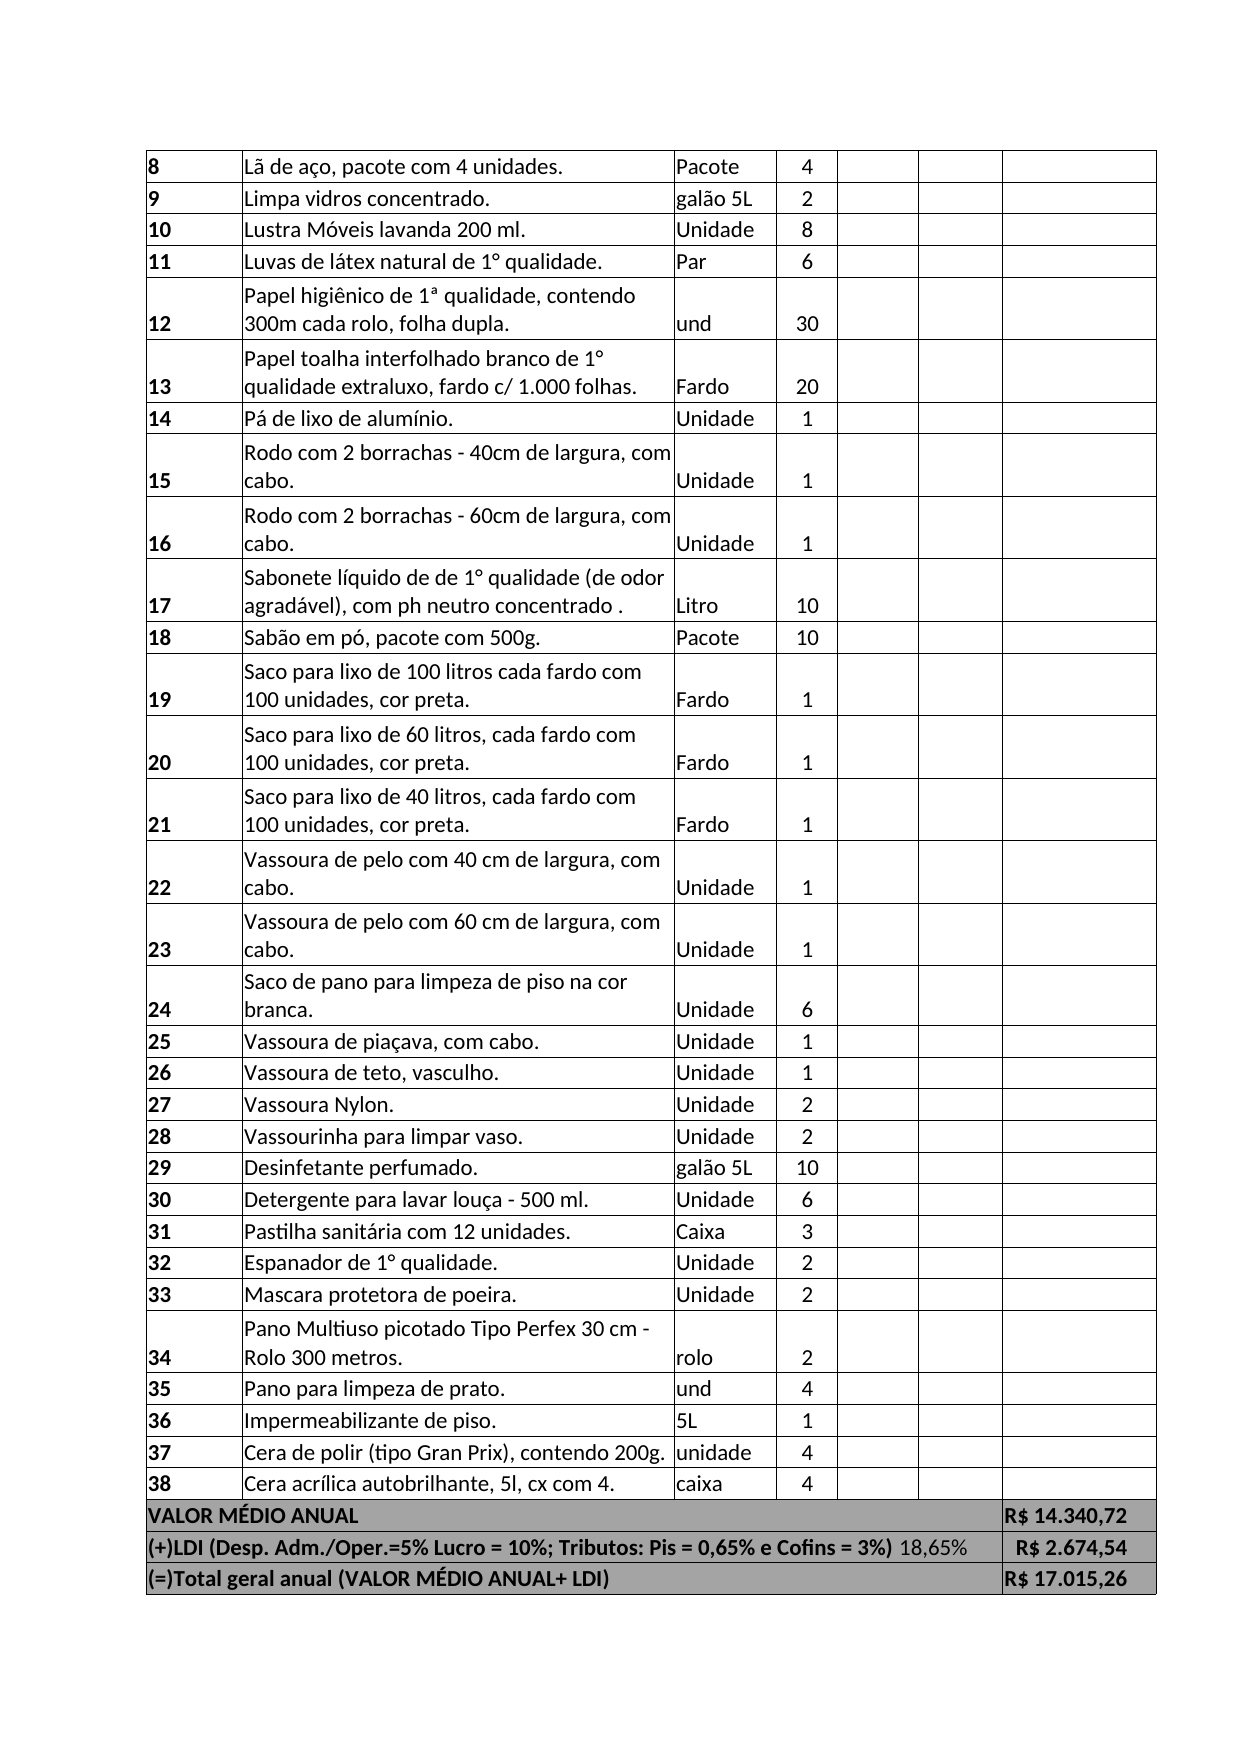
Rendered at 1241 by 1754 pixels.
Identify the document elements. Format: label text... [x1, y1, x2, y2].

table_cell Pano para limpeza de prato. [243, 1373, 674, 1404]
table_cell [919, 779, 1002, 840]
table_cell [1003, 497, 1156, 558]
table_cell [919, 1153, 1002, 1183]
table_cell [838, 1089, 918, 1120]
table_cell 34 [147, 1311, 242, 1372]
table_cell 28 [147, 1121, 242, 1151]
table_cell 6 [777, 246, 837, 277]
table_cell [1003, 716, 1156, 777]
table_cell [919, 1089, 1002, 1120]
table_cell Unidade [675, 1089, 776, 1120]
table_cell [1003, 841, 1156, 902]
table_cell [1003, 1468, 1156, 1499]
table_cell [1003, 1121, 1156, 1151]
table_cell [919, 1058, 1002, 1088]
table_cell [919, 1405, 1002, 1436]
table_cell [919, 1216, 1002, 1246]
table_cell 10 [147, 214, 242, 245]
table_cell Unidade [675, 214, 776, 245]
table_cell 1 [777, 1405, 837, 1436]
table_cell [919, 278, 1002, 339]
table_cell [1003, 1089, 1156, 1120]
table_cell [919, 246, 1002, 277]
table_cell [919, 1184, 1002, 1215]
table_cell 4 [777, 1373, 837, 1404]
table_cell 2 [777, 183, 837, 213]
table_cell [919, 904, 1002, 965]
table_cell Unidade [675, 841, 776, 902]
table_cell [838, 1373, 918, 1404]
table_cell [919, 1026, 1002, 1056]
table_cell Pá de lixo de alumínio. [243, 403, 674, 433]
table_cell [919, 1279, 1002, 1310]
table_cell Unidade [675, 434, 776, 496]
table_cell [919, 841, 1002, 902]
table_cell [1003, 1184, 1156, 1215]
table_cell [838, 1153, 918, 1183]
table_cell und [675, 278, 776, 339]
table_cell Unidade [675, 1121, 776, 1151]
table_cell [838, 497, 918, 558]
table_cell 16 [147, 497, 242, 558]
table_cell 23 [147, 904, 242, 965]
table_cell 35 [147, 1373, 242, 1404]
table_cell rolo [675, 1311, 776, 1372]
table_cell [838, 1184, 918, 1215]
table_cell Luvas de látex natural de 1° qualidade. [243, 246, 674, 277]
table_cell [1003, 1311, 1156, 1372]
table_cell [1003, 779, 1156, 840]
table_cell [919, 966, 1002, 1025]
table_cell [919, 403, 1002, 433]
table_cell Unidade [675, 497, 776, 558]
table_cell [838, 1437, 918, 1467]
table_cell 26 [147, 1058, 242, 1088]
table_cell 25 [147, 1026, 242, 1056]
table_cell [1003, 1216, 1156, 1246]
table_cell [919, 434, 1002, 496]
table_cell 36 [147, 1405, 242, 1436]
table_cell 4 [777, 1468, 837, 1499]
table_cell Papel higiênico de 1ª qualidade, contendo 300m cada rolo, folha dupla. [243, 278, 674, 339]
table_cell 17 [147, 559, 242, 621]
table_cell [1003, 246, 1156, 277]
table_cell Unidade [675, 1184, 776, 1215]
table_cell [838, 1279, 918, 1310]
table_cell 15 [147, 434, 242, 496]
table_cell 6 [777, 1184, 837, 1215]
table_cell [919, 151, 1002, 182]
table_cell 5L [675, 1405, 776, 1436]
table_cell 1 [777, 716, 837, 777]
table_cell Litro [675, 559, 776, 621]
table_cell 14 [147, 403, 242, 433]
table_cell Fardo [675, 654, 776, 715]
table_cell [1003, 559, 1156, 621]
table_cell [838, 904, 918, 965]
table_cell Pastilha sanitária com 12 unidades. [243, 1216, 674, 1246]
table_cell 20 [147, 716, 242, 777]
table_cell [838, 278, 918, 339]
table_cell [919, 1437, 1002, 1467]
table_cell Unidade [675, 1279, 776, 1310]
table_cell [1003, 278, 1156, 339]
table_cell 1 [777, 1026, 837, 1056]
table_cell Unidade [675, 1026, 776, 1056]
table_cell VALOR MÉDIO ANUAL [147, 1500, 1002, 1531]
table_cell [838, 214, 918, 245]
table_cell [919, 654, 1002, 715]
table_cell [838, 966, 918, 1025]
table_cell 38 [147, 1468, 242, 1499]
table_cell [1003, 904, 1156, 965]
table_cell [1003, 1405, 1156, 1436]
table_cell [838, 151, 918, 182]
table_cell 21 [147, 779, 242, 840]
table_cell [1003, 1058, 1156, 1088]
table_cell Saco para lixo de 60 litros, cada fardo com 100 unidades, cor preta. [243, 716, 674, 777]
table_cell 24 [147, 966, 242, 1025]
table_cell Desinfetante perfumado. [243, 1153, 674, 1183]
table_cell 9 [147, 183, 242, 213]
table_cell 32 [147, 1248, 242, 1278]
table_cell 1 [777, 654, 837, 715]
table_cell 1 [777, 403, 837, 433]
table_cell Espanador de 1° qualidade. [243, 1248, 674, 1278]
table_cell galão 5L [675, 1153, 776, 1183]
table_cell Unidade [675, 1058, 776, 1088]
table_cell [1003, 654, 1156, 715]
table_cell galão 5L [675, 183, 776, 213]
table_cell R$ 2.674,54 [1003, 1532, 1156, 1562]
table_cell 1 [777, 841, 837, 902]
table_cell Fardo [675, 340, 776, 402]
table_cell 4 [777, 151, 837, 182]
table_cell 1 [777, 497, 837, 558]
table_cell 29 [147, 1153, 242, 1183]
table_cell Papel toalha interfolhado branco de 1° qualidade extraluxo, fardo c/ 1.000 folhas. [243, 340, 674, 402]
table_cell Detergente para lavar louça - 500 ml. [243, 1184, 674, 1215]
table_cell Lã de aço, pacote com 4 unidades. [243, 151, 674, 182]
table_cell [1003, 1437, 1156, 1467]
table_cell Saco de pano para limpeza de piso na cor branca. [243, 966, 674, 1025]
table_cell 13 [147, 340, 242, 402]
table_cell [838, 622, 918, 652]
table_cell [838, 1058, 918, 1088]
table_cell 4 [777, 1437, 837, 1467]
table_cell [919, 1373, 1002, 1404]
table_cell [838, 1121, 918, 1151]
table_cell 2 [777, 1279, 837, 1310]
table_cell 19 [147, 654, 242, 715]
table_cell [919, 214, 1002, 245]
table_cell Vassoura de teto, vasculho. [243, 1058, 674, 1088]
table_cell [838, 779, 918, 840]
table_cell R$ 14.340,72 [1003, 1500, 1156, 1531]
table_cell [1003, 622, 1156, 652]
table_cell [919, 497, 1002, 558]
table_cell Rodo com 2 borrachas - 60cm de largura, com cabo. [243, 497, 674, 558]
table_cell Limpa vidros concentrado. [243, 183, 674, 213]
table_cell Par [675, 246, 776, 277]
table_cell [838, 246, 918, 277]
table_cell Rodo com 2 borrachas - 40cm de largura, com cabo. [243, 434, 674, 496]
table_cell 30 [777, 278, 837, 339]
table_cell [838, 1405, 918, 1436]
table_cell [919, 1311, 1002, 1372]
table_cell 12 [147, 278, 242, 339]
table_cell Vassoura de piaçava, com cabo. [243, 1026, 674, 1056]
table_cell [838, 1468, 918, 1499]
table_cell [1003, 1279, 1156, 1310]
table_cell (+)LDI (Desp. Adm./Oper.=5% Lucro = 10%; Tributos: Pis = 0,65% e Cofins = 3%) 18,65% [147, 1532, 1002, 1562]
table_cell [919, 340, 1002, 402]
table_cell [1003, 1248, 1156, 1278]
table_cell 10 [777, 622, 837, 652]
table_cell 1 [777, 1058, 837, 1088]
table_cell 20 [777, 340, 837, 402]
table_cell [1003, 1026, 1156, 1056]
table_cell 27 [147, 1089, 242, 1120]
table_cell Pacote [675, 151, 776, 182]
table_cell [919, 716, 1002, 777]
table_cell Cera acrílica autobrilhante, 5l, cx com 4. [243, 1468, 674, 1499]
table_cell [838, 559, 918, 621]
table_cell 30 [147, 1184, 242, 1215]
table_cell [838, 183, 918, 213]
table_cell Pacote [675, 622, 776, 652]
table_cell [919, 622, 1002, 652]
table_cell [1003, 966, 1156, 1025]
table_cell [1003, 151, 1156, 182]
table_cell 2 [777, 1311, 837, 1372]
table_cell Unidade [675, 904, 776, 965]
table_cell 2 [777, 1121, 837, 1151]
table_cell Unidade [675, 1248, 776, 1278]
table_cell 37 [147, 1437, 242, 1467]
table_cell [919, 1248, 1002, 1278]
table_cell [919, 183, 1002, 213]
table_cell [838, 1248, 918, 1278]
table_cell [838, 716, 918, 777]
table_cell [838, 340, 918, 402]
table_cell 22 [147, 841, 242, 902]
table_cell Mascara protetora de poeira. [243, 1279, 674, 1310]
table_cell Sabonete líquido de de 1° qualidade (de odor agradável), com ph neutro concentrado . [243, 559, 674, 621]
table_cell Caixa [675, 1216, 776, 1246]
table_cell Unidade [675, 403, 776, 433]
table_cell R$ 17.015,26 [1003, 1563, 1156, 1594]
table_cell [838, 1026, 918, 1056]
table_cell [1003, 340, 1156, 402]
table_cell 8 [777, 214, 837, 245]
table_cell [838, 1216, 918, 1246]
table_cell unidade [675, 1437, 776, 1467]
table_cell 8 [147, 151, 242, 182]
table_cell 3 [777, 1216, 837, 1246]
table_cell [1003, 183, 1156, 213]
table_cell 6 [777, 966, 837, 1025]
table_cell [838, 434, 918, 496]
table_cell 10 [777, 559, 837, 621]
table_cell 31 [147, 1216, 242, 1246]
table_cell 11 [147, 246, 242, 277]
table_cell [838, 654, 918, 715]
table_cell [1003, 1373, 1156, 1404]
table_cell [919, 1121, 1002, 1151]
table_cell Fardo [675, 716, 776, 777]
table_cell 1 [777, 779, 837, 840]
table_cell Impermeabilizante de piso. [243, 1405, 674, 1436]
table_cell 1 [777, 904, 837, 965]
table_cell [1003, 434, 1156, 496]
table_cell [1003, 214, 1156, 245]
table_cell 1 [777, 434, 837, 496]
table_cell (=)Total geral anual (VALOR MÉDIO ANUAL+ LDI) [147, 1563, 1002, 1594]
table_cell und [675, 1373, 776, 1404]
table_cell caixa [675, 1468, 776, 1499]
table_cell Vassoura Nylon. [243, 1089, 674, 1120]
table_cell [919, 1468, 1002, 1499]
table_cell Lustra Móveis lavanda 200 ml. [243, 214, 674, 245]
table_cell Pano Multiuso picotado Tipo Perfex 30 cm - Rolo 300 metros. [243, 1311, 674, 1372]
table_cell Saco para lixo de 100 litros cada fardo com 100 unidades, cor preta. [243, 654, 674, 715]
table_cell 33 [147, 1279, 242, 1310]
table_cell [838, 841, 918, 902]
table_cell Unidade [675, 966, 776, 1025]
table_cell Sabão em pó, pacote com 500g. [243, 622, 674, 652]
table_cell [838, 1311, 918, 1372]
table_cell Fardo [675, 779, 776, 840]
table_cell Vassoura de pelo com 60 cm de largura, com cabo. [243, 904, 674, 965]
table_cell Cera de polir (tipo Gran Prix), contendo 200g. [243, 1437, 674, 1467]
table_cell Vassourinha para limpar vaso. [243, 1121, 674, 1151]
table_cell Vassoura de pelo com 40 cm de largura, com cabo. [243, 841, 674, 902]
table_cell 18 [147, 622, 242, 652]
table_cell [919, 559, 1002, 621]
table_cell 2 [777, 1248, 837, 1278]
table_cell 10 [777, 1153, 837, 1183]
table_cell 2 [777, 1089, 837, 1120]
table_cell [1003, 1153, 1156, 1183]
table_cell Saco para lixo de 40 litros, cada fardo com 100 unidades, cor preta. [243, 779, 674, 840]
table_cell [838, 403, 918, 433]
table_cell [1003, 403, 1156, 433]
